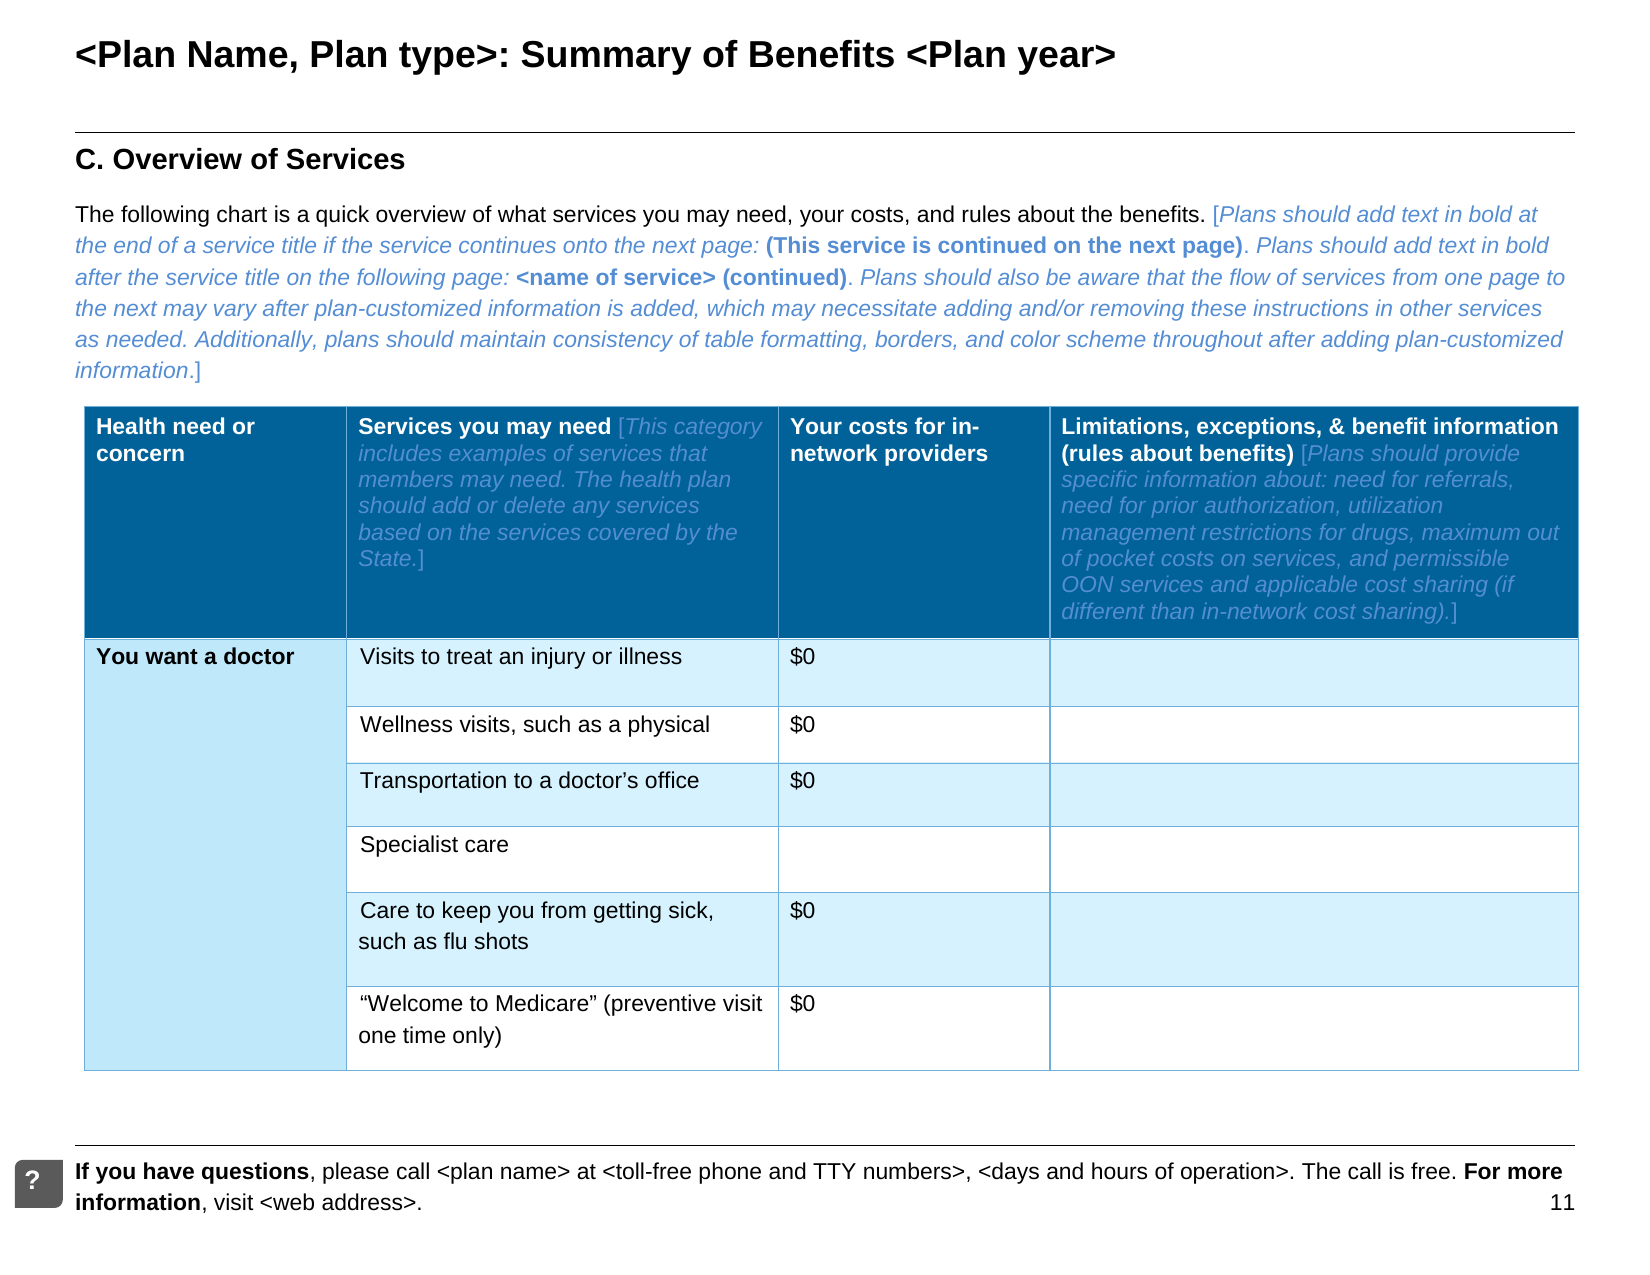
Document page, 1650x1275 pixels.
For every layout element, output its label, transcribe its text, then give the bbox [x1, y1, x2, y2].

text The following chart is a quick overview of what services you may need, your costs, and rules about the benefits. [Plans should add text in bold at the end of a service title if the service continues onto the next page: (This service is continued on the next page). Plans should add text in bold after the service title on the following page: <name of service> (continued). Plans should also be aware that the flow of services from one page to the next may vary after plan-customized information is added, which may necessitate adding and/or removing these instructions in other services as needed. Additionally, plans should maintain consistency of table formatting, borders, and color scheme throughout after adding plan-customized information.] [75, 198, 1575, 385]
table_cell [1051, 987, 1578, 1070]
table_header Limitations, exceptions, & benefit information (rules about benefits) [Plans should provide specific information about: need for referrals, need for prior authorization, utilization management restrictions for drugs, maximum out of pocket costs on services, and permissible OON services and applicable cost sharing (if different than in-network cost sharing).] [1051, 407, 1578, 638]
table_cell Specialist care [347, 827, 778, 892]
subtitle Overview of Services [75, 133, 1575, 177]
table_cell Care to keep you from getting sick, such as flu shots [347, 893, 778, 986]
table_header Your costs for in-network providers [779, 407, 1049, 638]
table_cell Wellness visits, such as a physical [347, 707, 778, 762]
table_cell [779, 827, 1049, 892]
table_cell Transportation to a doctor’s office [347, 764, 778, 826]
table_cell $0 [779, 987, 1049, 1070]
table_header Services you may need [This category includes examples of services that members may need. The health plan should add or delete any services based on the services covered by the State.] [347, 407, 778, 638]
table_cell $0 [779, 764, 1049, 826]
table_cell [1051, 764, 1578, 826]
table_cell [1051, 707, 1578, 762]
table_cell [1051, 827, 1578, 892]
table_cell Visits to treat an injury or illness [347, 640, 778, 706]
table_cell $0 [779, 640, 1049, 706]
table_cell $0 [779, 707, 1049, 762]
table_cell $0 [779, 893, 1049, 986]
table_cell [1051, 893, 1578, 986]
table_cell [1051, 640, 1578, 706]
table_header Health need or concern [85, 407, 346, 638]
table_cell You want a doctor [85, 640, 346, 1070]
table_cell “Welcome to Medicare” (preventive visit one time only) [347, 987, 778, 1070]
